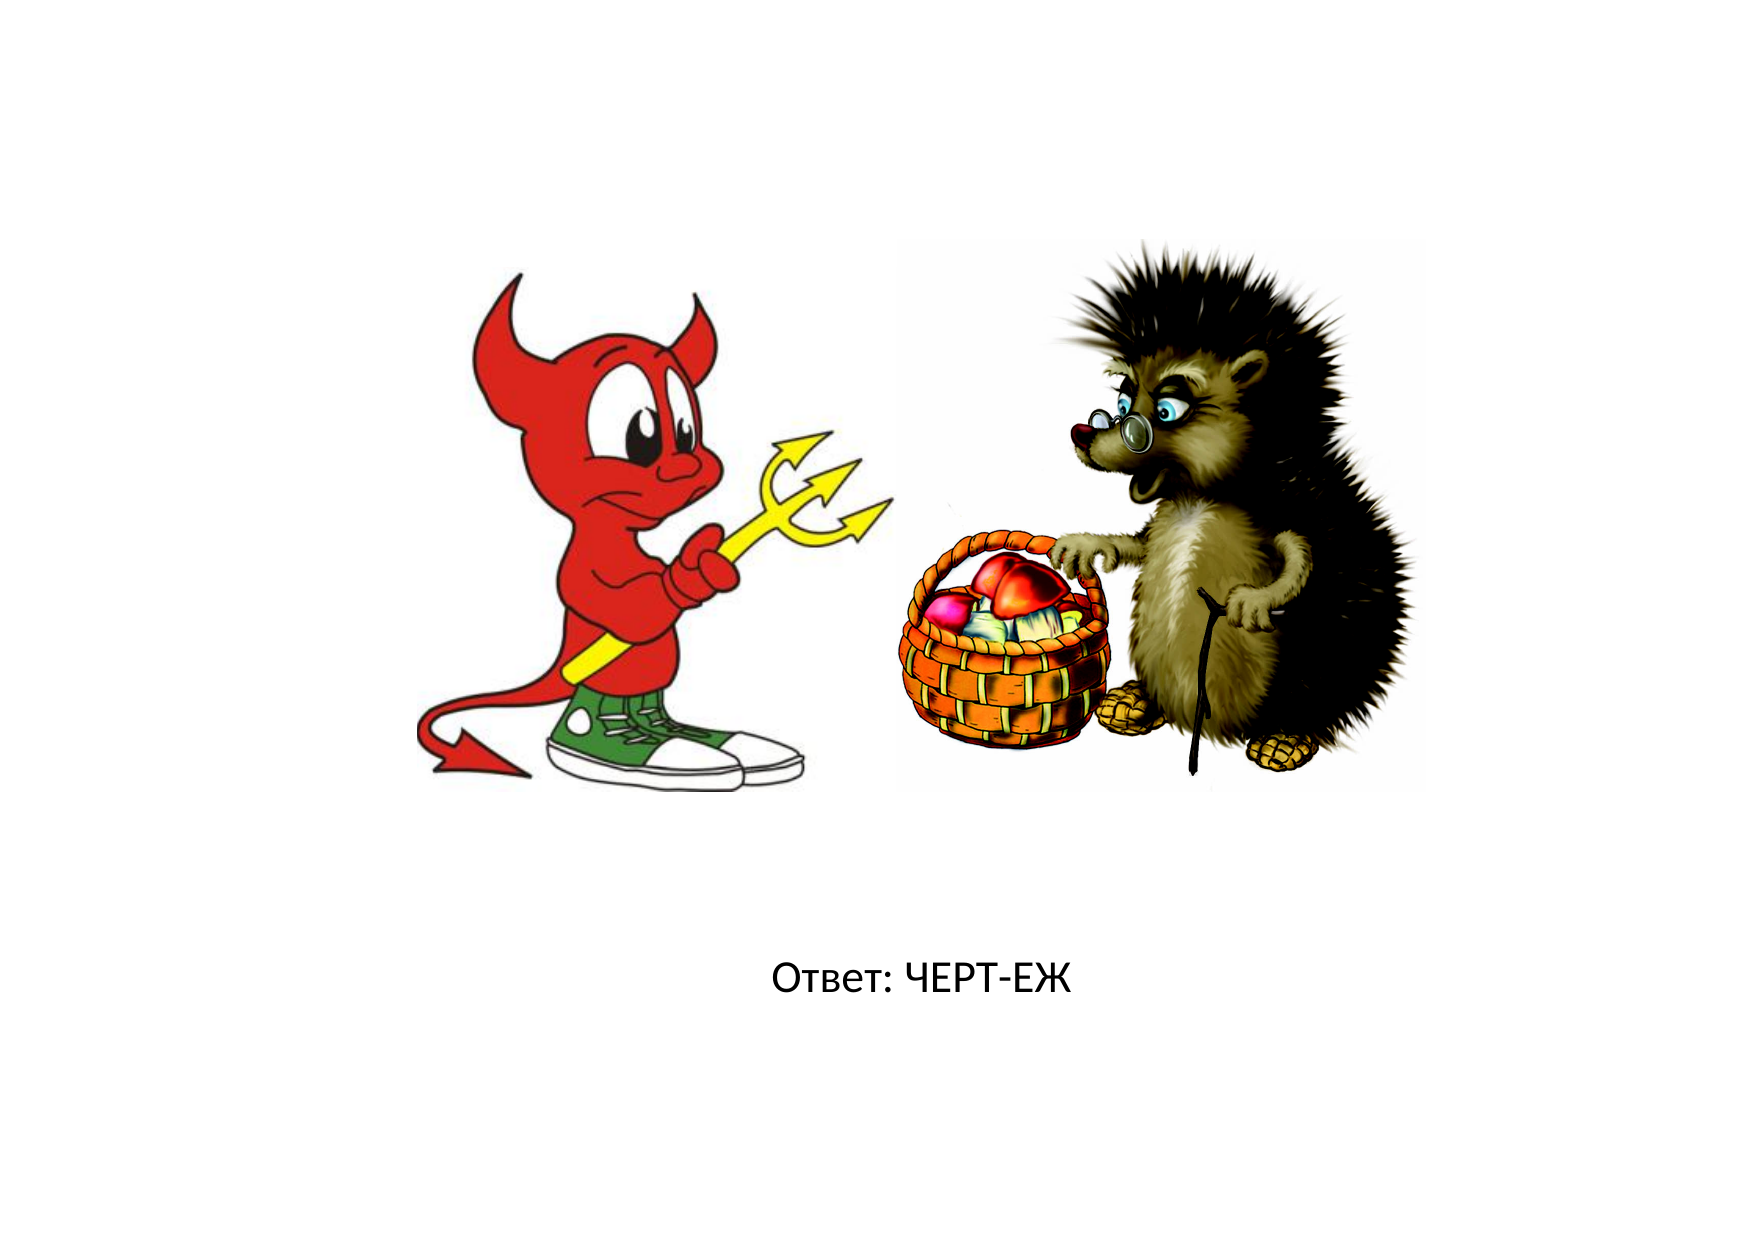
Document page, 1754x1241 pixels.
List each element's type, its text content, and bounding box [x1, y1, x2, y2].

picture [417, 239, 1426, 792]
text Ответ: ЧЕРТ-ЕЖ [177, 948, 1665, 1004]
